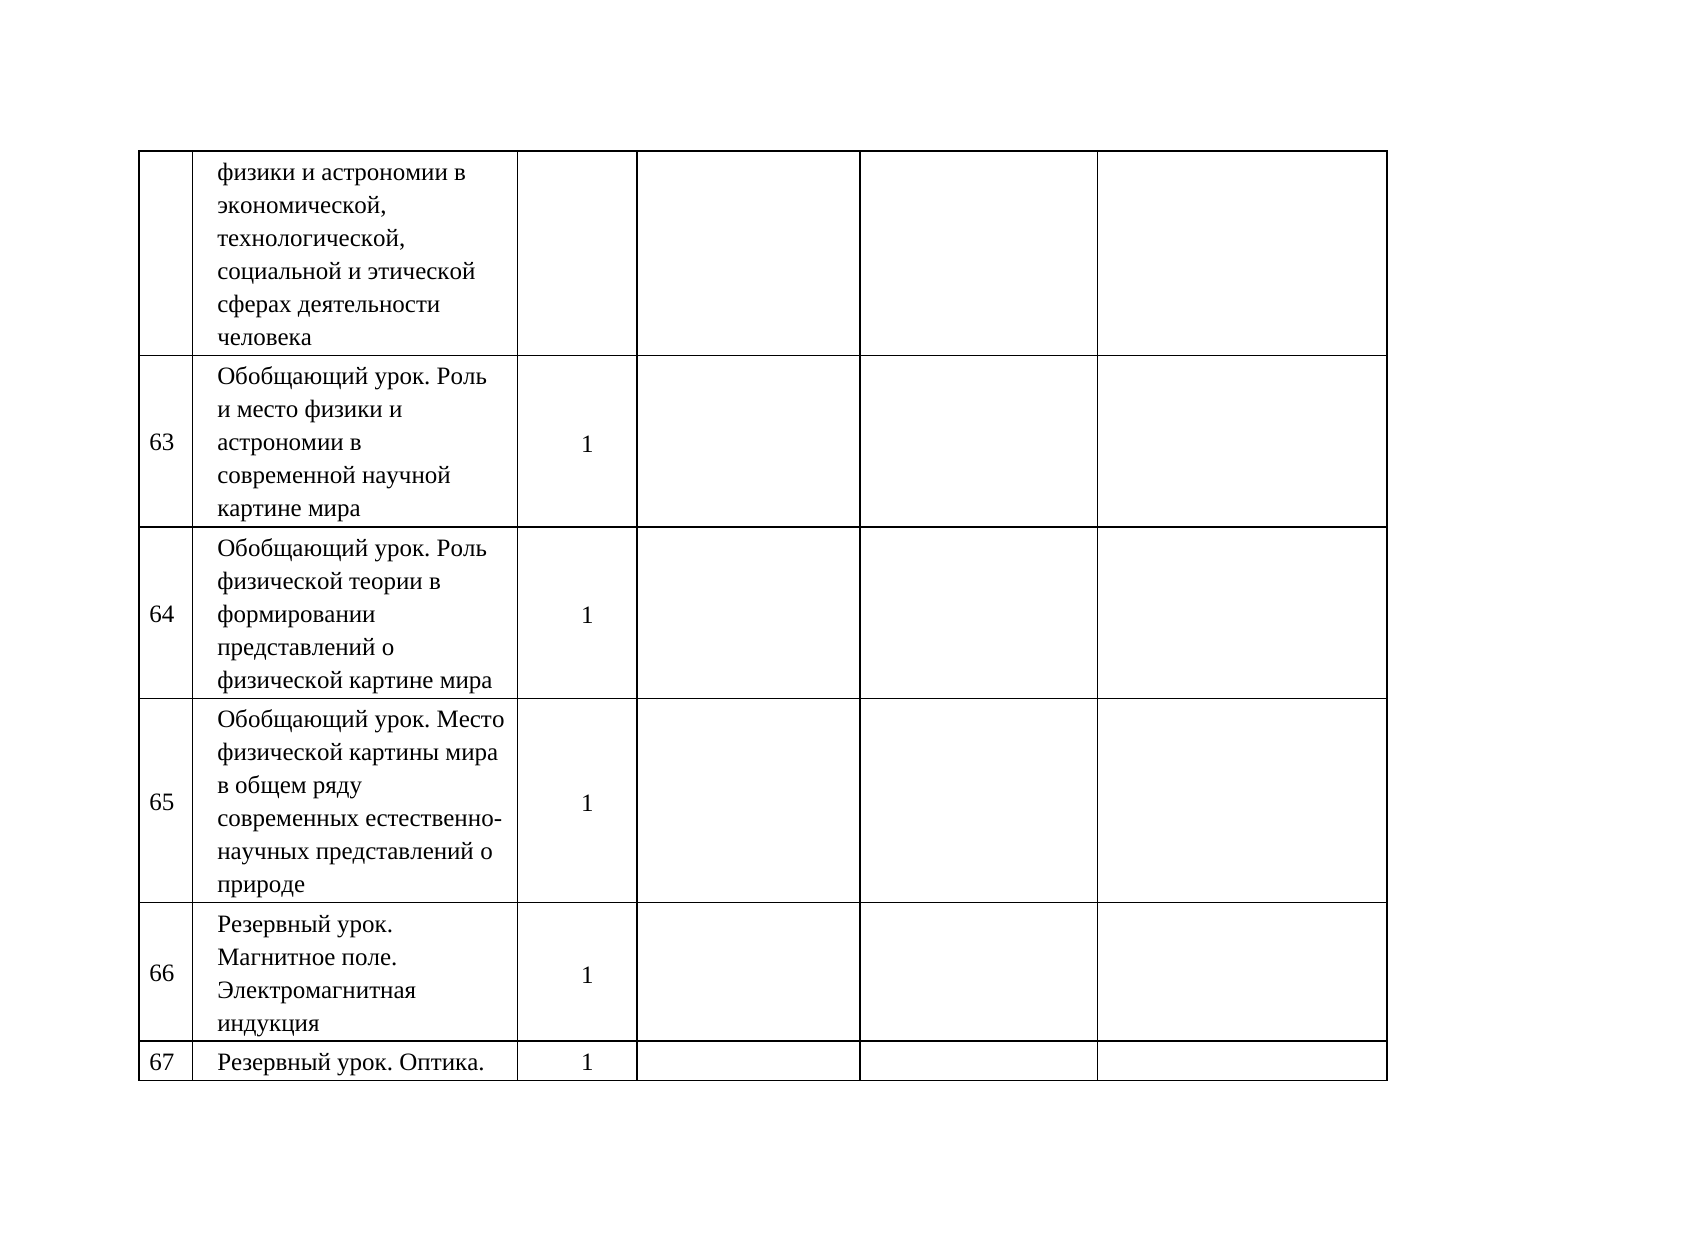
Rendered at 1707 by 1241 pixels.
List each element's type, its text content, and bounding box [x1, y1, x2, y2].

table_cell 1 [518, 1042, 636, 1080]
table_cell [638, 699, 859, 902]
table_cell [1098, 152, 1386, 354]
table_cell [1098, 699, 1386, 902]
table_cell Резервный урок. Магнитное поле. Электромагнитная индукция [193, 903, 517, 1040]
table_cell [1098, 528, 1386, 697]
table_cell [861, 152, 1097, 354]
table_cell [1098, 903, 1386, 1040]
table_cell 1 [518, 528, 636, 697]
table_cell Обобщающий урок. Роль и место физики и астрономии в современной научной картине мира [193, 356, 517, 526]
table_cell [193, 152, 517, 354]
table_cell [638, 152, 859, 354]
table_cell [861, 903, 1097, 1040]
table_cell [638, 1042, 859, 1080]
table_cell [861, 528, 1097, 697]
table_cell 1 [518, 356, 636, 526]
table_cell 62 [140, 152, 192, 354]
table_cell 1 [518, 903, 636, 1040]
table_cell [193, 1042, 517, 1080]
table_cell Обобщающий урок. Роль физической теории в формировании представлений о физической картине мира [193, 528, 517, 697]
table_cell 67 [140, 1042, 192, 1080]
table_cell 63 [140, 356, 192, 526]
table_cell [638, 528, 859, 697]
table_cell 65 [140, 699, 192, 902]
table_cell 1 [518, 699, 636, 902]
table_cell [638, 356, 859, 526]
table_cell [1098, 356, 1386, 526]
table_cell [1098, 1042, 1386, 1080]
table_cell [861, 356, 1097, 526]
table_cell Обобщающий урок. Место физической картины мира в общем ряду современных естественно-научных представлений о природе [193, 699, 517, 902]
table_cell [638, 903, 859, 1040]
table_cell 66 [140, 903, 192, 1040]
table_cell 1 [518, 152, 636, 354]
table_cell 64 [140, 528, 192, 697]
table_cell [861, 699, 1097, 902]
table_cell [861, 1042, 1097, 1080]
